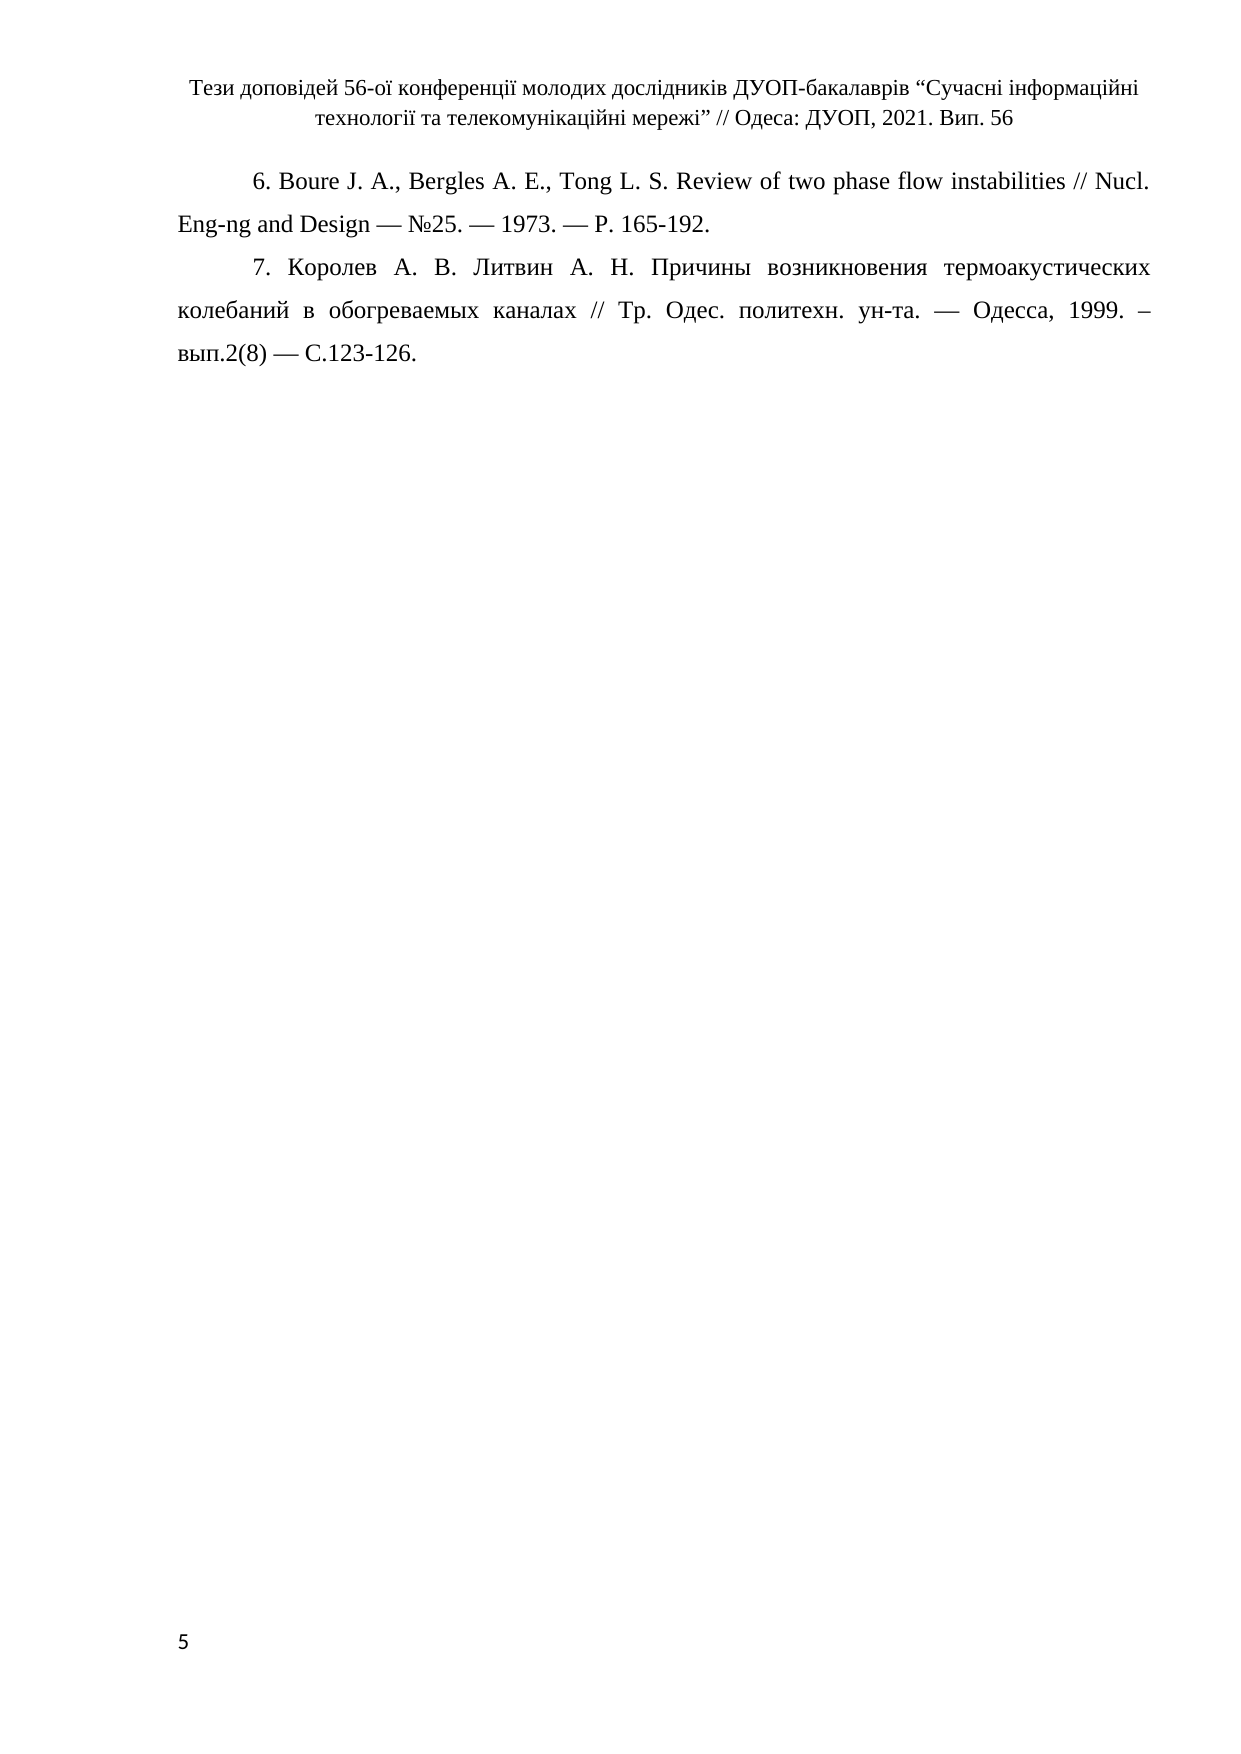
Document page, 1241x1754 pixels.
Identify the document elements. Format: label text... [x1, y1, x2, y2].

text 7. Королев А. В. Литвин А. Н. Причины возникновения термоакустических колебаний в обогреваемых каналах // Тр. Одес. политехн. ун-та. — Одесса, 1999. – вып.2(8) — C.123-126. [177, 252, 1152, 367]
text 6. Boure J. A., Bergles A. E., Tong L. S. Review of two phase flow instabilities // Nucl. Eng-ng and Design — №25. — 1973. — P. 165-192. [177, 166, 1152, 238]
